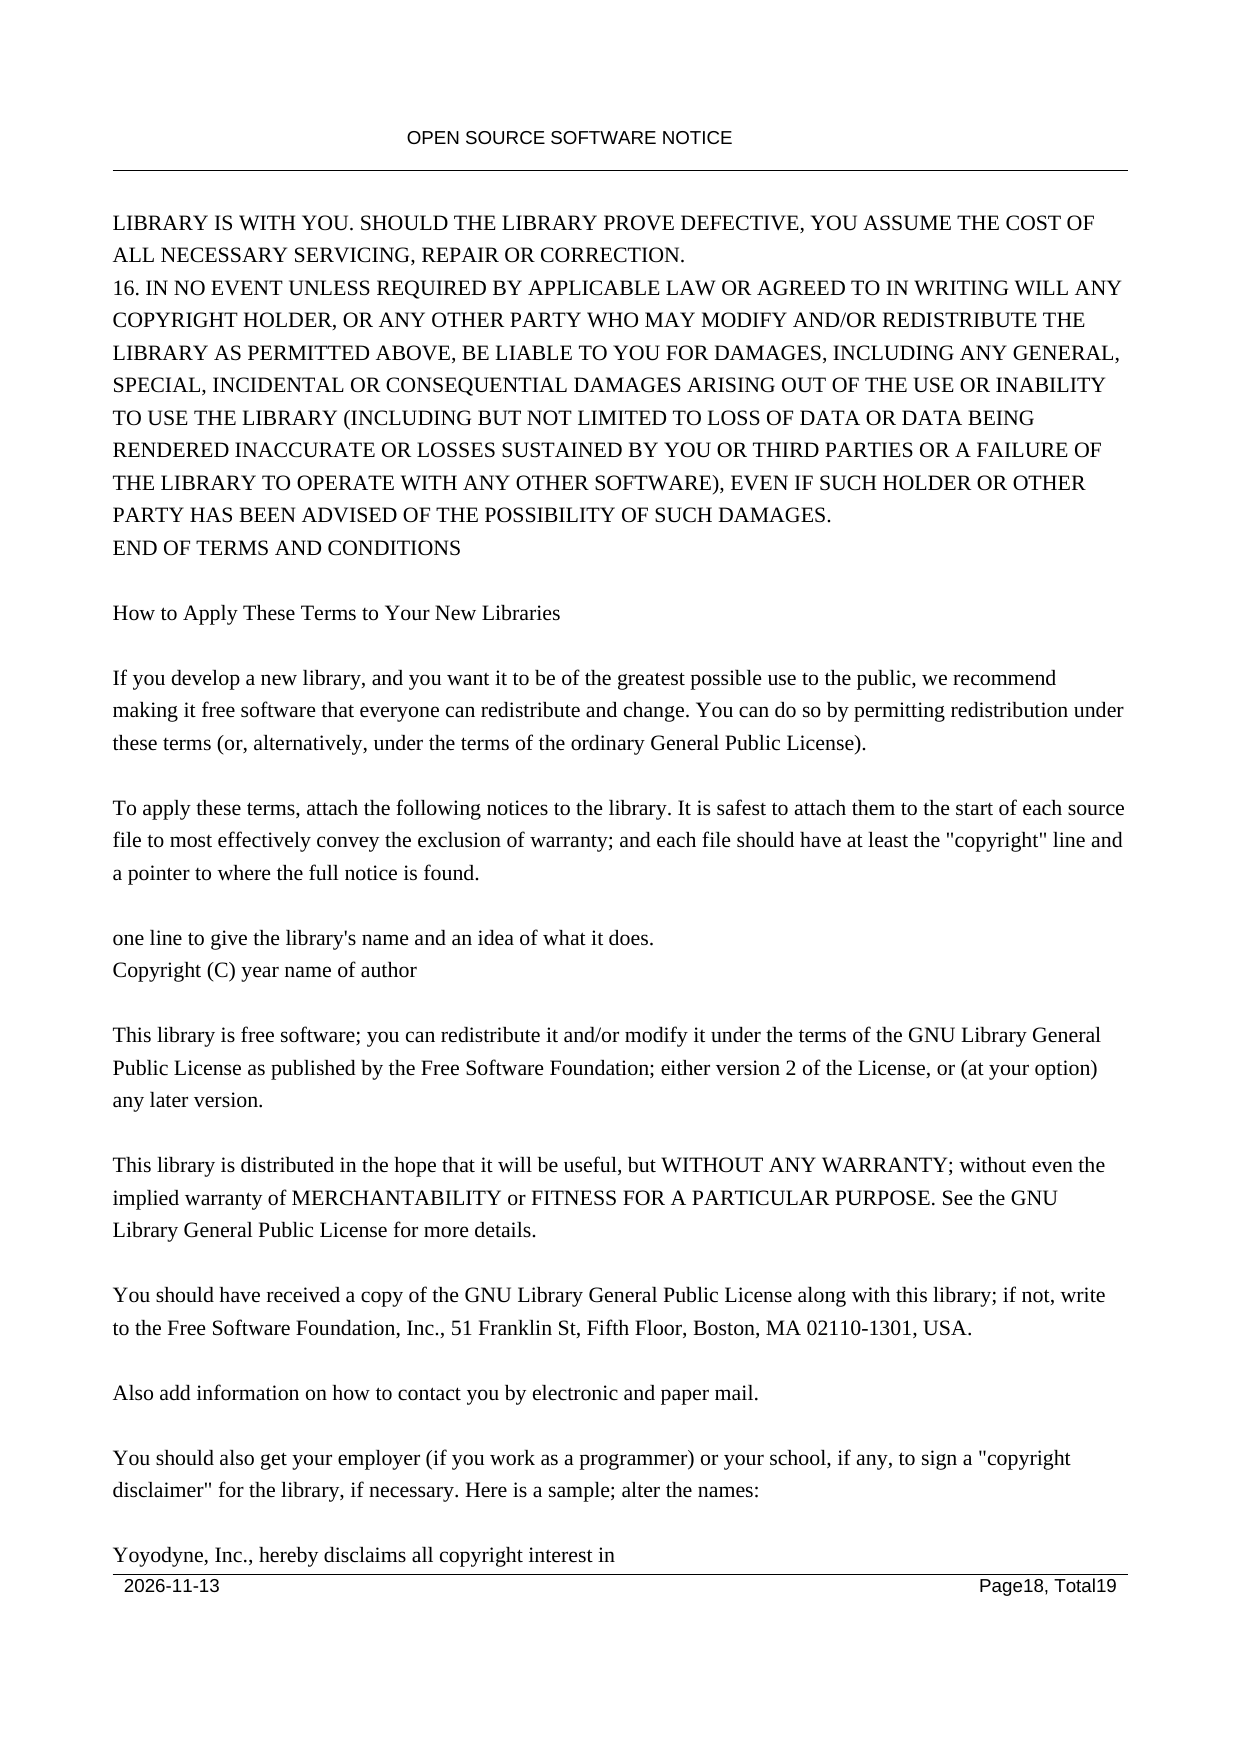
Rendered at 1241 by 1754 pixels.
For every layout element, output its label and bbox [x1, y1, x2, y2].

text [112, 206, 1128, 1571]
